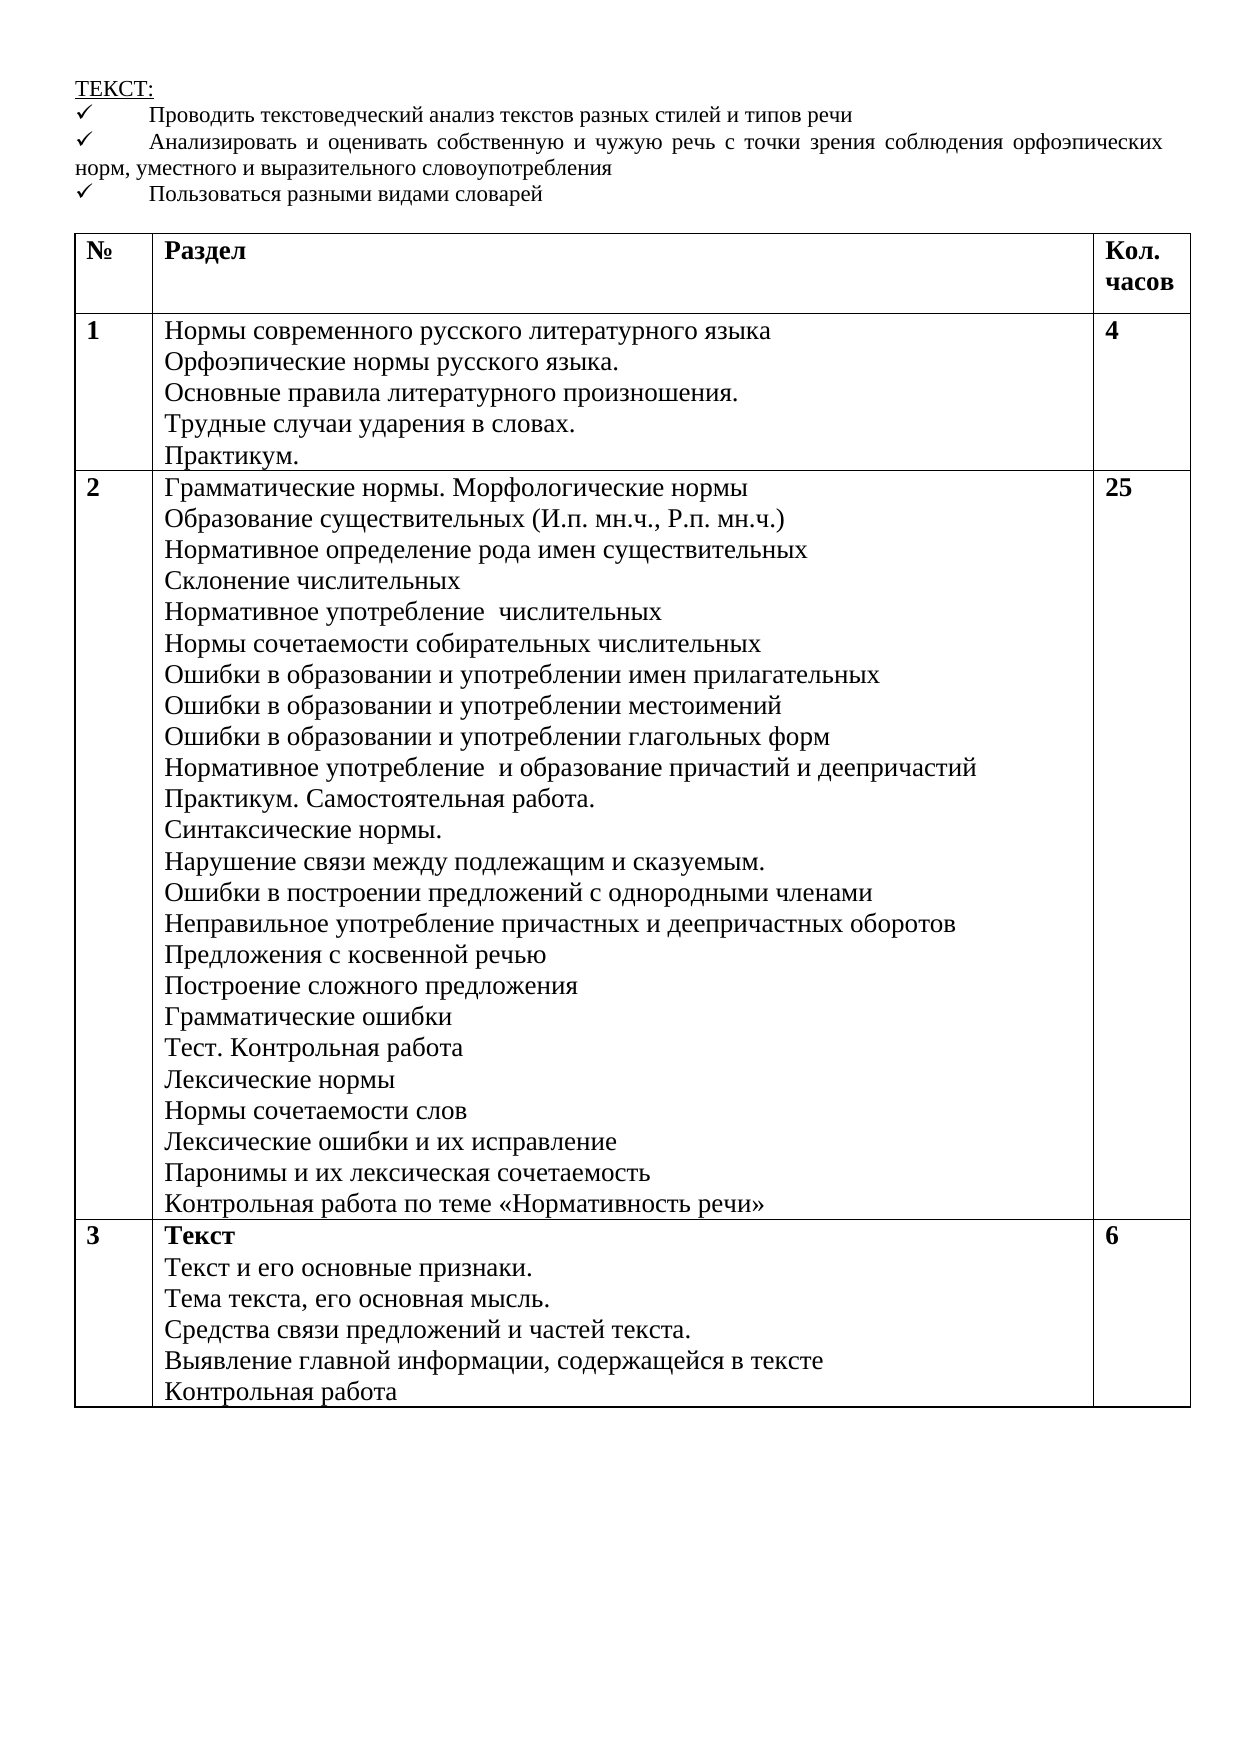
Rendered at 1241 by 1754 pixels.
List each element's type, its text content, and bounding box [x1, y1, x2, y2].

table_header № [76, 234, 152, 313]
table_cell Нормы современного русского литературного языка Орфоэпические нормы русского языка. Основные правила литературного произношения. Трудные случаи ударения в словах. Практикум. [153, 314, 1093, 470]
table_cell 6 [1094, 1220, 1190, 1406]
list Анализировать и оценивать собственную и чужую речь с точки зрения соблюдения орфоэпических норм, уместного и выразительного словоупотребления [75, 128, 1165, 180]
table_header Кол. часов [1094, 234, 1190, 313]
table_header Раздел [153, 234, 1093, 313]
list Проводить текстоведческий анализ текстов разных стилей и типов речи [75, 101, 1165, 128]
list Пользоваться разными видами словарей [75, 180, 1165, 207]
table_cell Грамматические нормы. Морфологические нормы Образование существительных (И.п. мн.ч., Р.п. мн.ч.) Нормативное определение рода имен существительных Склонение числительных Нормативное употребление числительных Нормы сочетаемости собирательных числительных Ошибки в образовании и употреблении имен прилагательных Ошибки в образовании и употреблении местоимений Ошибки в образовании и употреблении глагольных форм Нормативное употребление и образование причастий и деепричастий Практикум. Самостоятельная работа. Синтаксические нормы. Нарушение связи между подлежащим и сказуемым. Ошибки в построении предложений с однородными членами Неправильное употребление причастных и деепричастных оборотов Предложения с косвенной речью Построение сложного предложения Грамматические ошибки Тест. Контрольная работа Лексические нормы Нормы сочетаемости слов Лексические ошибки и их исправление Паронимы и их лексическая сочетаемость Контрольная работа по теме «Нормативность речи» [153, 471, 1093, 1218]
table_cell 1 [76, 314, 152, 470]
table_cell 4 [1094, 314, 1190, 470]
table_cell 3 [76, 1220, 152, 1406]
table_cell 25 [1094, 471, 1190, 1218]
text ТЕКСТ: [75, 75, 1165, 101]
table_cell 2 [76, 471, 152, 1218]
table_cell Текст Текст и его основные признаки. Тема текста, его основная мысль. Средства связи предложений и частей текста. Выявление главной информации, содержащейся в тексте Контрольная работа [153, 1220, 1093, 1406]
